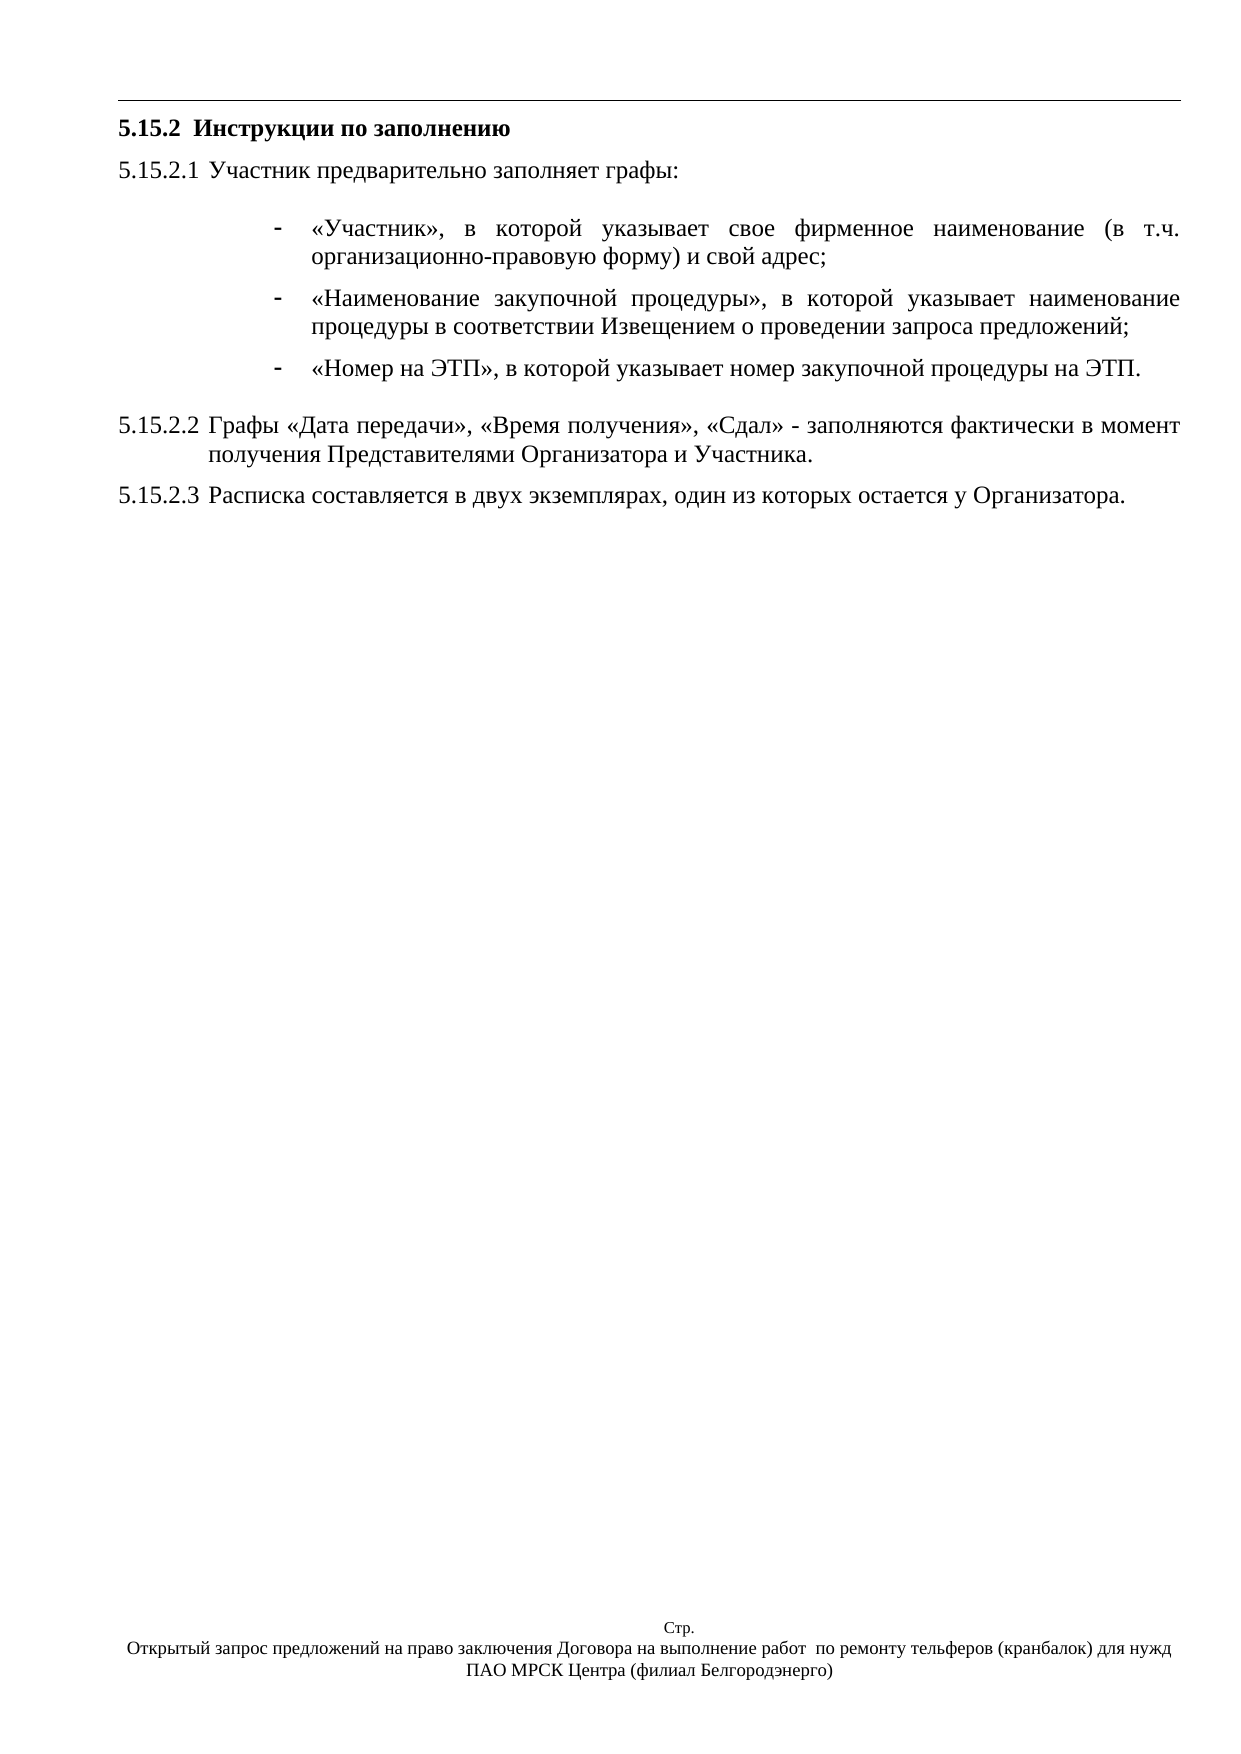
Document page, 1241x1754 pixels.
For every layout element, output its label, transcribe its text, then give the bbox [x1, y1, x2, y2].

list «Номер на ЭТП», в которой указывает номер закупочной процедуры на ЭТП. [274, 353, 1181, 381]
subtitle Инструкции по заполнению [118, 113, 1181, 142]
list Участник предварительно заполняет графы: [118, 155, 1181, 183]
list «Участник», в которой указывает свое фирменное наименование (в т.ч. организационно-правовую форму) и свой адрес; [274, 213, 1181, 270]
list «Наименование закупочной процедуры», в которой указывает наименование процедуры в соответствии Извещением о проведении запроса предложений; [274, 283, 1181, 340]
list Расписка составляется в двух экземплярах, один из которых остается у Организатора. [118, 481, 1181, 509]
list Графы «Дата передачи», «Время получения», «Сдал» - заполняются фактически в момент получения Представителями Организатора и Участника. [118, 411, 1181, 468]
